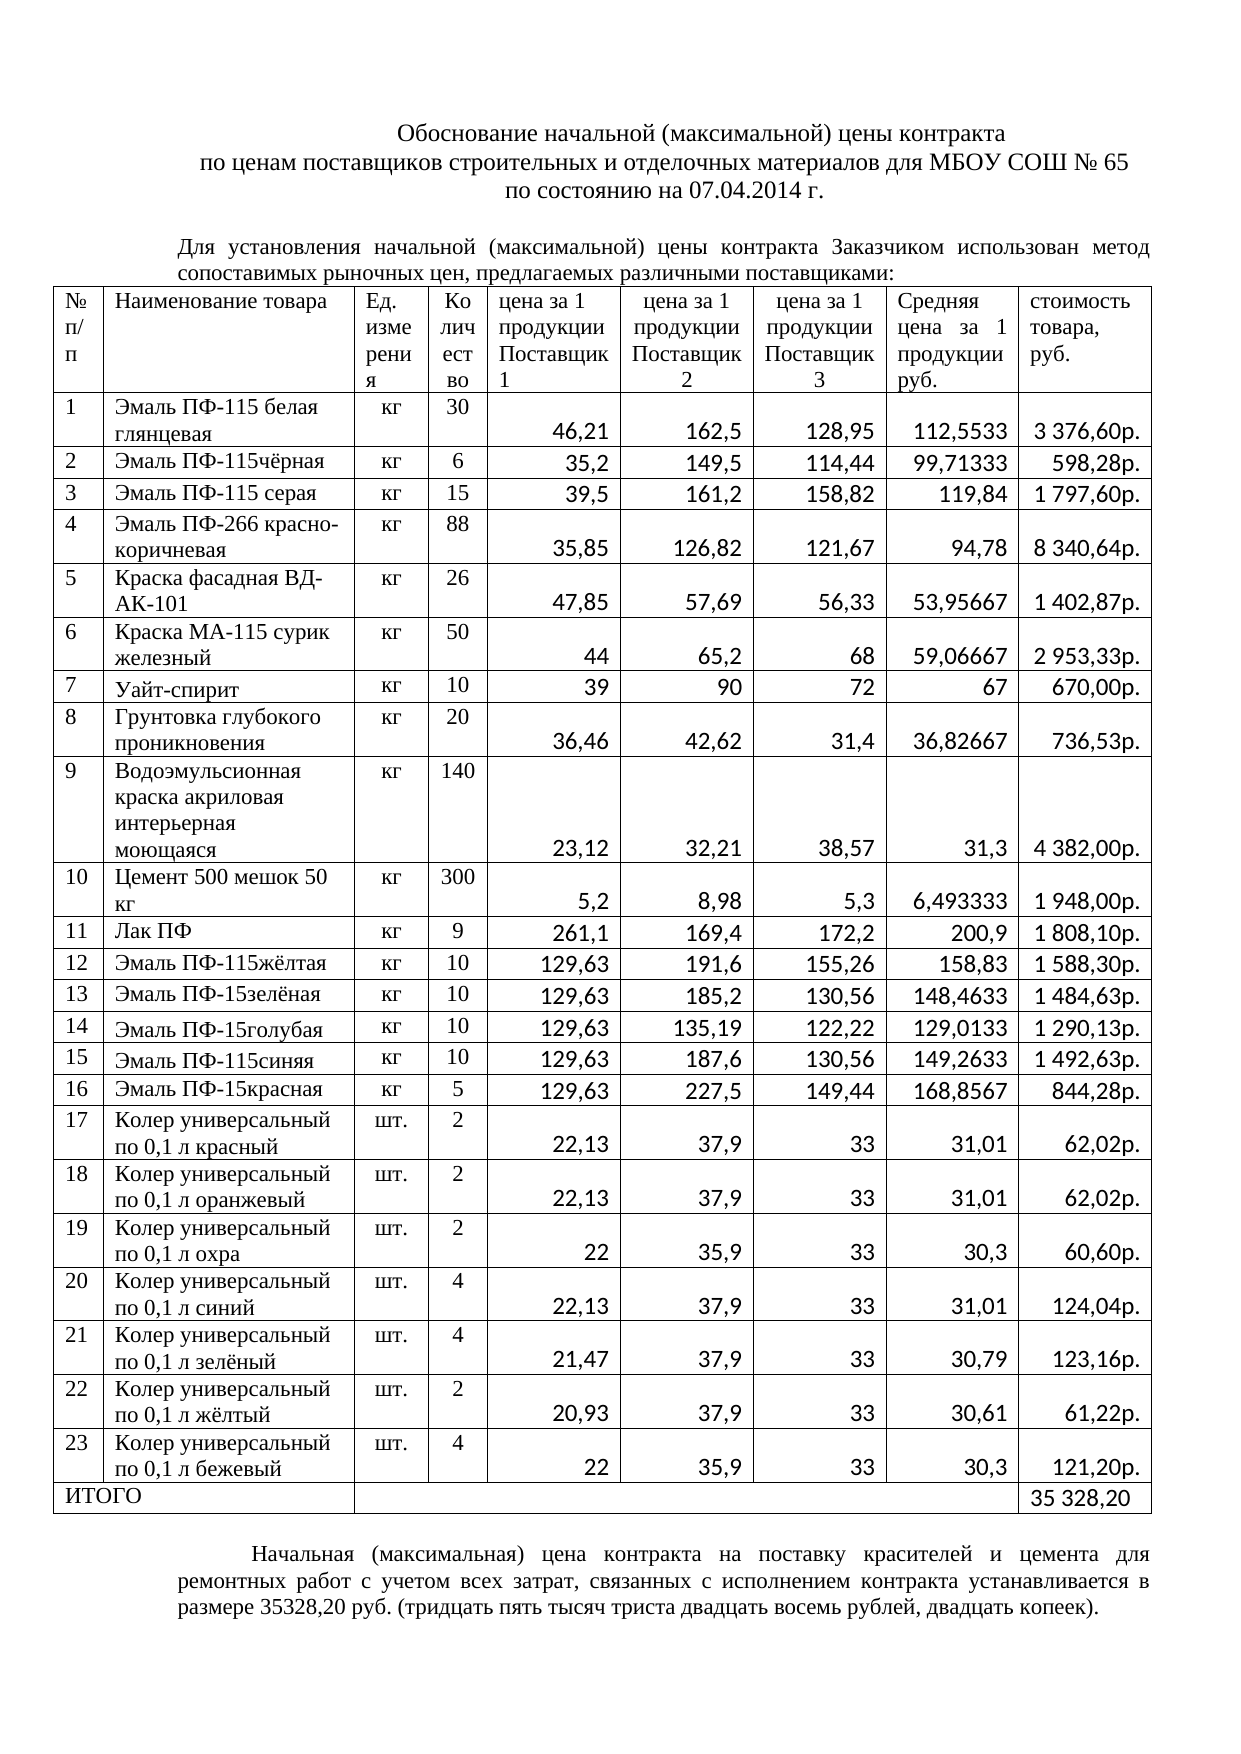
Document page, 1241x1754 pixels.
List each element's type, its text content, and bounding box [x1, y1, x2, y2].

table_cell 22,13 [488, 1160, 620, 1213]
table_cell 844,28р. [1019, 1075, 1151, 1105]
table_cell Эмаль ПФ-115жёлтая [104, 949, 354, 979]
table_cell ИТОГО [54, 1483, 354, 1513]
table_cell 4 [54, 510, 103, 563]
table_cell 62,02р. [1019, 1160, 1151, 1213]
table_cell 21,47 [488, 1321, 620, 1374]
table_cell 130,56 [754, 1043, 886, 1074]
table_cell Эмаль ПФ-115чёрная [104, 447, 354, 478]
table_cell 37,9 [621, 1268, 753, 1320]
table_cell шт. [355, 1429, 428, 1482]
table_cell 168,8567 [887, 1075, 1018, 1105]
table_cell 16 [54, 1075, 103, 1105]
table_cell шт. [355, 1321, 428, 1374]
table_cell 119,84 [887, 479, 1018, 509]
table_cell 31,4 [754, 703, 886, 756]
table_cell 35,2 [488, 447, 620, 478]
table_cell 6 [54, 618, 103, 670]
table_cell 149,5 [621, 447, 753, 478]
table_cell 7 [54, 671, 103, 702]
table_cell кг [355, 1012, 428, 1042]
text Начальная (максимальная) цена контракта на поставку красителей и цемента для ремонтных работ с учетом всех затрат, связанных с исполнением контракта устанавливается в размере 35328,20 руб. (тридцать пять тысяч триста двадцать восемь рублей, двадцать копеек). [177, 1541, 1152, 1619]
table_cell Эмаль ПФ-115 серая [104, 479, 354, 509]
table_cell кг [355, 1075, 428, 1105]
table_cell 36,46 [488, 703, 620, 756]
table_cell 3 376,60р. [1019, 393, 1151, 446]
table_cell 37,9 [621, 1321, 753, 1374]
table_cell 15 [429, 479, 487, 509]
table_cell шт. [355, 1160, 428, 1213]
table_cell 8 [54, 703, 103, 756]
table_cell кг [355, 917, 428, 947]
table_cell 67 [887, 671, 1018, 702]
text Обоснование начальной (максимальной) цены контракта [177, 118, 1152, 147]
table_cell шт. [355, 1214, 428, 1267]
table_cell 5 [429, 1075, 487, 1105]
table_cell 38,57 [754, 757, 886, 862]
table_cell 37,9 [621, 1160, 753, 1213]
table_cell 33 [754, 1321, 886, 1374]
table_cell 598,28р. [1019, 447, 1151, 478]
table_cell Колер универсальный по 0,1 л охра [104, 1214, 354, 1267]
table_cell 94,78 [887, 510, 1018, 563]
table_cell Эмаль ПФ-115синяя [104, 1043, 354, 1074]
table_cell кг [355, 671, 428, 702]
table_cell 42,62 [621, 703, 753, 756]
table_cell 88 [429, 510, 487, 563]
table_cell 1 797,60р. [1019, 479, 1151, 509]
text Для установления начальной (максимальной) цены контракта Заказчиком использован метод сопоставимых рыночных цен, предлагаемых различными поставщиками: [177, 233, 1152, 286]
table_cell шт. [355, 1106, 428, 1159]
table_cell 10 [429, 1012, 487, 1042]
table_cell 1 948,00р. [1019, 863, 1151, 916]
table_cell 191,6 [621, 949, 753, 979]
table_cell 33 [754, 1268, 886, 1320]
table_cell 2 [429, 1214, 487, 1267]
table_cell 5,2 [488, 863, 620, 916]
table_cell кг [355, 393, 428, 446]
table_cell 37,9 [621, 1106, 753, 1159]
table_cell 60,60р. [1019, 1214, 1151, 1267]
table_cell 39,5 [488, 479, 620, 509]
table_cell 4 [429, 1321, 487, 1374]
table_cell 9 [54, 757, 103, 862]
table_header Средняя цена за 1 продукции руб. [887, 287, 1018, 392]
table_cell 185,2 [621, 980, 753, 1011]
table_cell 72 [754, 671, 886, 702]
table_cell 23 [54, 1429, 103, 1482]
table_cell 148,4633 [887, 980, 1018, 1011]
table_cell Эмаль ПФ-15красная [104, 1075, 354, 1105]
table_cell Эмаль ПФ-15голубая [104, 1012, 354, 1042]
table_cell 227,5 [621, 1075, 753, 1105]
table_cell 53,95667 [887, 564, 1018, 617]
table_cell 20 [429, 703, 487, 756]
table_cell 35,9 [621, 1429, 753, 1482]
table_cell 129,63 [488, 949, 620, 979]
table_cell 19 [54, 1214, 103, 1267]
table_cell Колер универсальный по 0,1 л бежевый [104, 1429, 354, 1482]
table_cell кг [355, 757, 428, 862]
table_cell 155,26 [754, 949, 886, 979]
table_cell 3 [54, 479, 103, 509]
table_cell 158,82 [754, 479, 886, 509]
table_cell Эмаль ПФ-266 красно-коричневая [104, 510, 354, 563]
table_cell 11 [54, 917, 103, 947]
table_cell 670,00р. [1019, 671, 1151, 702]
table_cell 22 [488, 1429, 620, 1482]
table_cell 22,13 [488, 1106, 620, 1159]
table_cell 129,63 [488, 1012, 620, 1042]
table_cell 6,493333 [887, 863, 1018, 916]
table_cell 62,02р. [1019, 1106, 1151, 1159]
table_cell кг [355, 564, 428, 617]
table_cell 68 [754, 618, 886, 670]
table_cell 126,82 [621, 510, 753, 563]
table_cell 10 [54, 863, 103, 916]
table_cell 5 [54, 564, 103, 617]
table_cell 121,20р. [1019, 1429, 1151, 1482]
table_cell 36,82667 [887, 703, 1018, 756]
table_cell 129,63 [488, 1043, 620, 1074]
table_cell 2 [54, 447, 103, 478]
table_cell Колер универсальный по 0,1 л красный [104, 1106, 354, 1159]
table_cell Цемент 500 мешок 50 кг [104, 863, 354, 916]
table_cell 99,71333 [887, 447, 1018, 478]
table_cell 33 [754, 1214, 886, 1267]
table_cell 129,63 [488, 1075, 620, 1105]
table_cell 149,44 [754, 1075, 886, 1105]
table_cell 169,4 [621, 917, 753, 947]
table_cell 17 [54, 1106, 103, 1159]
table_cell 10 [429, 980, 487, 1011]
table_cell 33 [754, 1106, 886, 1159]
table_cell 33 [754, 1375, 886, 1428]
table_cell 26 [429, 564, 487, 617]
table_cell кг [355, 479, 428, 509]
table_cell 20 [54, 1268, 103, 1320]
table_cell 39 [488, 671, 620, 702]
table_header Наименование товара [104, 287, 354, 392]
table_cell 1 484,63р. [1019, 980, 1151, 1011]
table_header цена за 1 продукции Поставщик 2 [621, 287, 753, 392]
table_cell 172,2 [754, 917, 886, 947]
table_cell 1 [54, 393, 103, 446]
table_cell 2 [429, 1160, 487, 1213]
table_cell 161,2 [621, 479, 753, 509]
table_cell кг [355, 447, 428, 478]
table_header Ед. измерения [355, 287, 428, 392]
table_cell 121,67 [754, 510, 886, 563]
table_cell Колер универсальный по 0,1 л зелёный [104, 1321, 354, 1374]
table_cell Грунтовка глубокого проникновения [104, 703, 354, 756]
table_cell 128,95 [754, 393, 886, 446]
table_cell Краска МА-115 сурик железный [104, 618, 354, 670]
table_cell 31,3 [887, 757, 1018, 862]
table_header Количество [429, 287, 487, 392]
table_cell шт. [355, 1375, 428, 1428]
table_cell кг [355, 703, 428, 756]
table_cell 14 [54, 1012, 103, 1042]
table_cell 114,44 [754, 447, 886, 478]
table_cell 23,12 [488, 757, 620, 862]
table_cell Краска фасадная ВД-АК-101 [104, 564, 354, 617]
table_cell Колер универсальный по 0,1 л синий [104, 1268, 354, 1320]
table_cell 123,16р. [1019, 1321, 1151, 1374]
table_cell 8 340,64р. [1019, 510, 1151, 563]
table_cell 31,01 [887, 1160, 1018, 1213]
table_cell 300 [429, 863, 487, 916]
table_cell 2 [429, 1375, 487, 1428]
table_cell Эмаль ПФ-115 белая глянцевая [104, 393, 354, 446]
text по ценам поставщиков строительных и отделочных материалов для МБОУ СОШ № 65 [177, 147, 1152, 176]
table_cell кг [355, 1043, 428, 1074]
table_cell 57,69 [621, 564, 753, 617]
table_cell 122,22 [754, 1012, 886, 1042]
table_cell 61,22р. [1019, 1375, 1151, 1428]
table_header №п/п [54, 287, 103, 392]
table_cell 32,21 [621, 757, 753, 862]
table_cell 37,9 [621, 1375, 753, 1428]
table_header стоимость товара, руб. [1019, 287, 1151, 392]
table_cell 30,61 [887, 1375, 1018, 1428]
table_cell 8,98 [621, 863, 753, 916]
table_cell Колер универсальный по 0,1 л жёлтый [104, 1375, 354, 1428]
table_cell 1 402,87р. [1019, 564, 1151, 617]
table_cell 736,53р. [1019, 703, 1151, 756]
table_cell 65,2 [621, 618, 753, 670]
table_cell 31,01 [887, 1106, 1018, 1159]
table_cell Лак ПФ [104, 917, 354, 947]
table_cell 124,04р. [1019, 1268, 1151, 1320]
table_cell 47,85 [488, 564, 620, 617]
table_cell 30,79 [887, 1321, 1018, 1374]
table_cell 10 [429, 1043, 487, 1074]
table_cell 15 [54, 1043, 103, 1074]
table_cell кг [355, 949, 428, 979]
table_cell 4 [429, 1429, 487, 1482]
table_cell 200,9 [887, 917, 1018, 947]
table_cell 162,5 [621, 393, 753, 446]
table_cell 1 290,13р. [1019, 1012, 1151, 1042]
table_cell 21 [54, 1321, 103, 1374]
table_cell 261,1 [488, 917, 620, 947]
text по состоянию на 07.04.2014 г. [177, 176, 1152, 204]
table_cell 4 [429, 1268, 487, 1320]
table_cell 44 [488, 618, 620, 670]
table_cell 135,19 [621, 1012, 753, 1042]
table_cell 22,13 [488, 1268, 620, 1320]
table_cell 59,06667 [887, 618, 1018, 670]
table_cell 9 [429, 917, 487, 947]
table_cell 22 [54, 1375, 103, 1428]
table_cell [355, 1483, 1018, 1513]
table_cell 90 [621, 671, 753, 702]
table_cell 1 492,63р. [1019, 1043, 1151, 1074]
table_cell 13 [54, 980, 103, 1011]
table_cell кг [355, 980, 428, 1011]
table_cell 31,01 [887, 1268, 1018, 1320]
table_cell Эмаль ПФ-15зелёная [104, 980, 354, 1011]
table_cell 22 [488, 1214, 620, 1267]
table_cell 35,9 [621, 1214, 753, 1267]
table_cell 112,5533 [887, 393, 1018, 446]
table_header цена за 1 продукции Поставщик 1 [488, 287, 620, 392]
table_cell 46,21 [488, 393, 620, 446]
table_header цена за 1 продукции Поставщик 3 [754, 287, 886, 392]
table_cell 1 808,10р. [1019, 917, 1151, 947]
table_cell шт. [355, 1268, 428, 1320]
table_cell Уайт-спирит [104, 671, 354, 702]
table_cell Колер универсальный по 0,1 л оранжевый [104, 1160, 354, 1213]
table_cell 130,56 [754, 980, 886, 1011]
table_cell 6 [429, 447, 487, 478]
table_cell 129,63 [488, 980, 620, 1011]
table_cell 187,6 [621, 1043, 753, 1074]
table_cell кг [355, 863, 428, 916]
table_cell 56,33 [754, 564, 886, 617]
table_cell 2 953,33р. [1019, 618, 1151, 670]
table_cell 4 382,00р. [1019, 757, 1151, 862]
table_cell 33 [754, 1429, 886, 1482]
table_cell 149,2633 [887, 1043, 1018, 1074]
table_cell Водоэмульсионная краска акриловая интерьерная моющаяся [104, 757, 354, 862]
table_cell 18 [54, 1160, 103, 1213]
table_cell кг [355, 618, 428, 670]
table_cell кг [355, 510, 428, 563]
table_cell 30 [429, 393, 487, 446]
table_cell 33 [754, 1160, 886, 1213]
table_cell 20,93 [488, 1375, 620, 1428]
table_cell 1 588,30р. [1019, 949, 1151, 979]
table_cell 10 [429, 671, 487, 702]
table_cell 129,0133 [887, 1012, 1018, 1042]
table_cell 35 328,20 [1019, 1483, 1151, 1513]
table_cell 2 [429, 1106, 487, 1159]
table_cell 158,83 [887, 949, 1018, 979]
table_cell 35,85 [488, 510, 620, 563]
table_cell 50 [429, 618, 487, 670]
table_cell 30,3 [887, 1429, 1018, 1482]
table_cell 10 [429, 949, 487, 979]
table_cell 5,3 [754, 863, 886, 916]
table_cell 140 [429, 757, 487, 862]
table_cell 12 [54, 949, 103, 979]
table_cell 30,3 [887, 1214, 1018, 1267]
